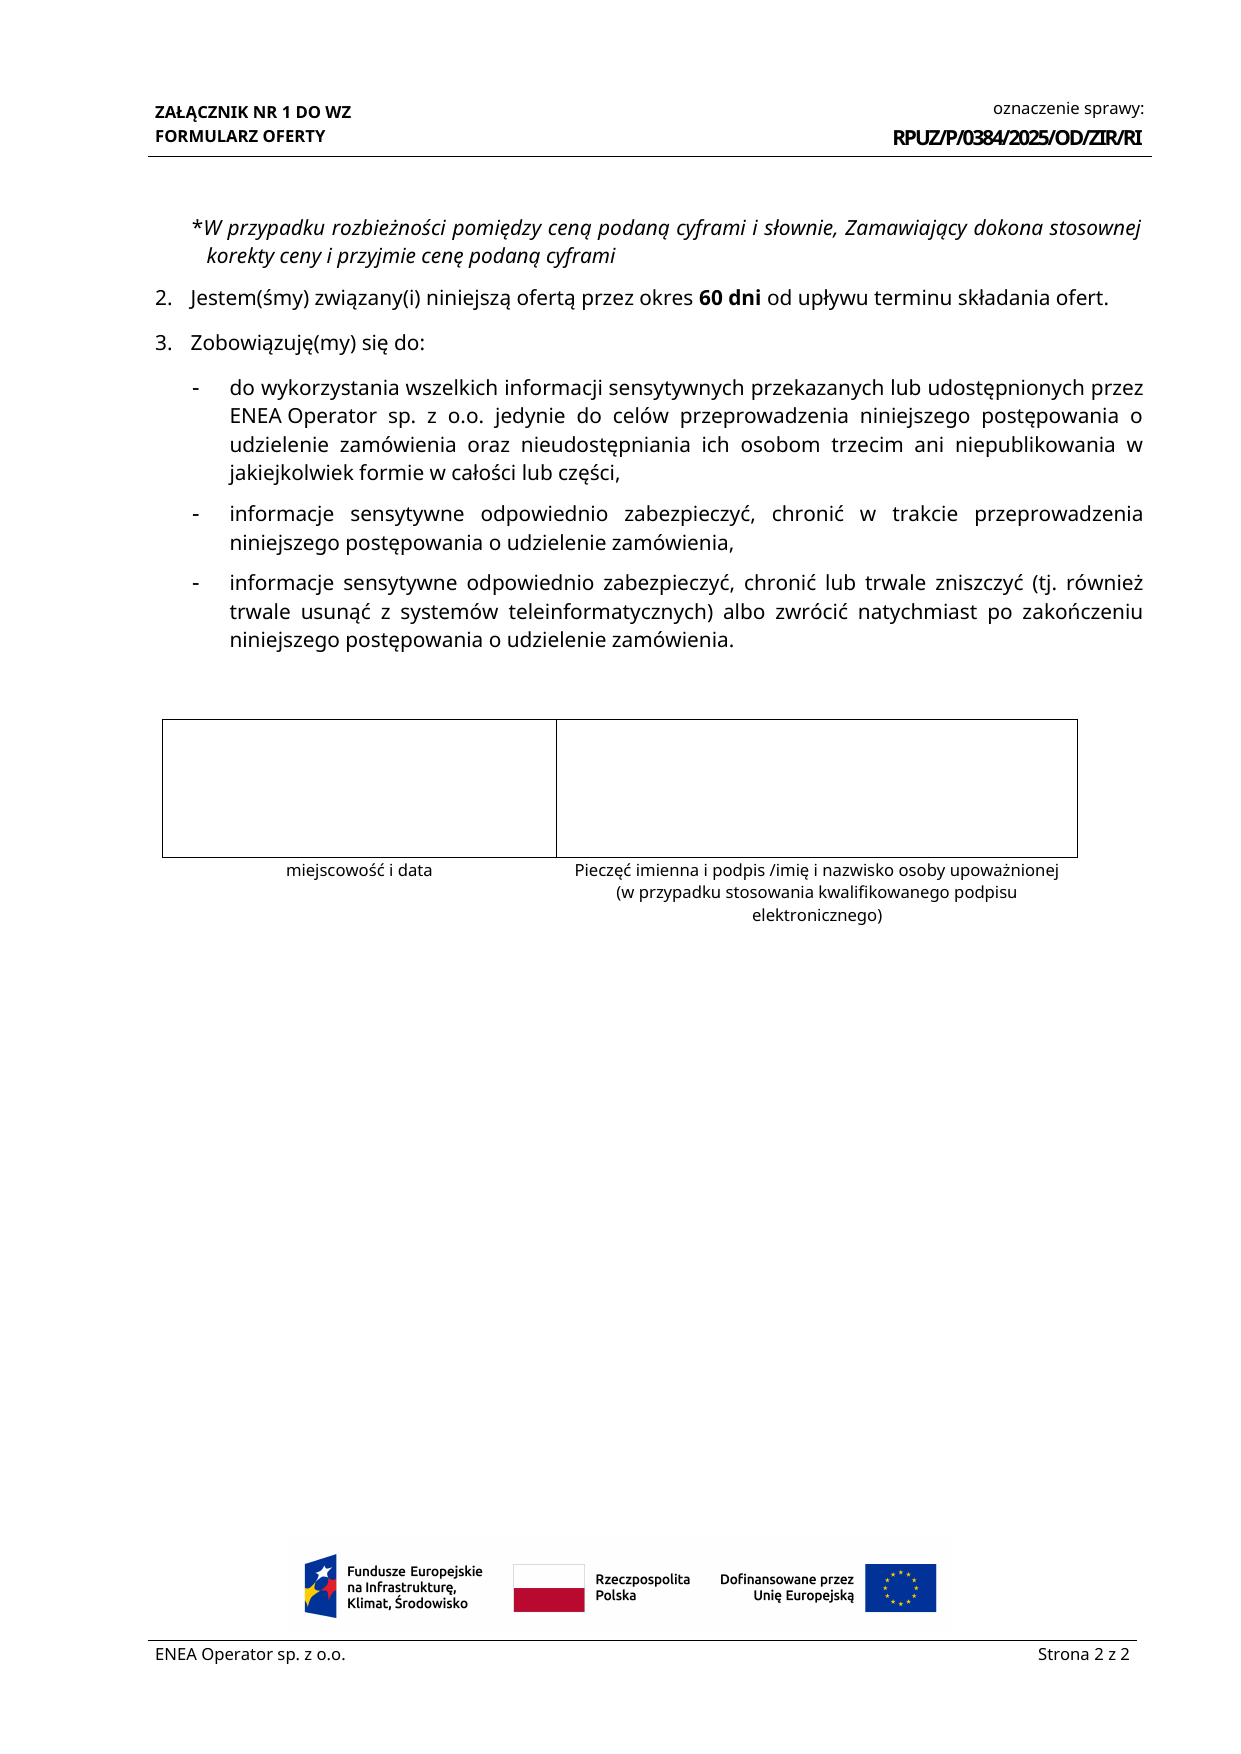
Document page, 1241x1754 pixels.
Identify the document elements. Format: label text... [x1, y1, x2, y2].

table_header [163, 720, 556, 857]
table_cell Pieczęć imienna i podpis /imię i nazwisko osoby upoważnionej (w przypadku stosowania kwalifikowanego podpisu elektronicznego) [556, 858, 1078, 926]
table_cell Zobowiązuję(my) się do: do wykorzystania wszelkich informacji sensytywnych przekazanych lub udostępnionych przez ENEA Operator sp. z o.o. jedynie do celów przeprowadzenia niniejszego postępowania o udzielenie zamówienia oraz nieudostępniania ich osobom trzecim ani niepublikowania w jakiejkolwiek formie w całości lub części, informacje sensytywne odpowiednio zabezpieczyć, chronić w trakcie przeprowadzenia niniejszego postępowania o udzielenie zamówienia, informacje sensytywne odpowiednio zabezpieczyć, chronić lub trwale zniszczyć (tj. również trwale usunąć z systemów teleinformatycznych) albo zwrócić natychmiast po zakończeniu niniejszego postępowania o udzielenie zamówienia. [148, 315, 1152, 654]
picture [289, 1538, 952, 1634]
table_cell miejscowość i data [163, 858, 556, 926]
table_header [557, 720, 1077, 857]
table_cell Jestem(śmy) związany(i) niniejszą ofertą przez okres 60 dni od upływu terminu składania ofert. [148, 270, 1152, 315]
